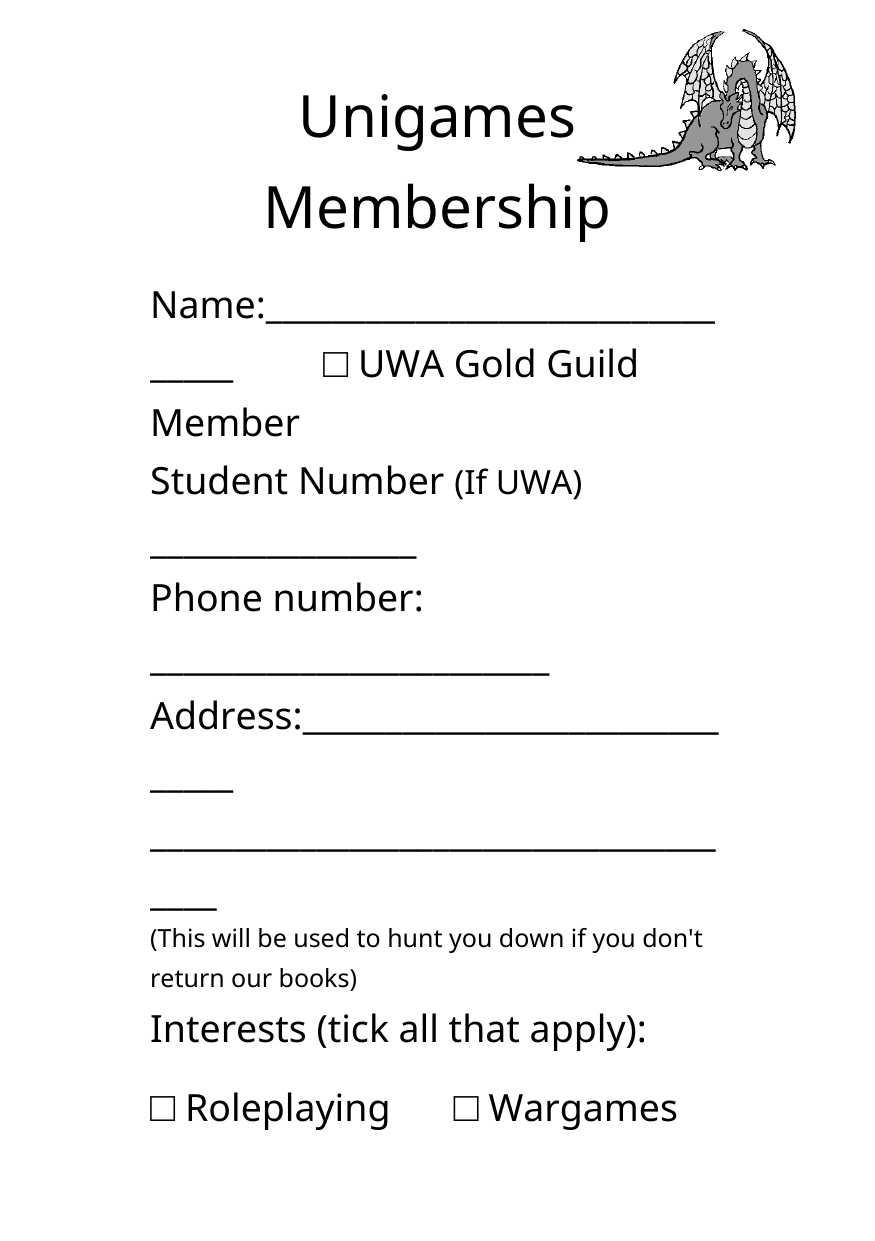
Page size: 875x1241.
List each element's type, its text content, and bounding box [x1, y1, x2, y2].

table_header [139, 1081, 442, 1132]
text Name:________________________________ □ UWA Gold Guild Member Student Number (If UWA) ________________ Phone number: ________________________ Address:______________________________ ______________________________________ (This will be used to hunt you down if you don't return our books) Interests (tick all that apply): [150, 278, 724, 1053]
text Unigames Membership [150, 75, 724, 246]
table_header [442, 1081, 735, 1132]
